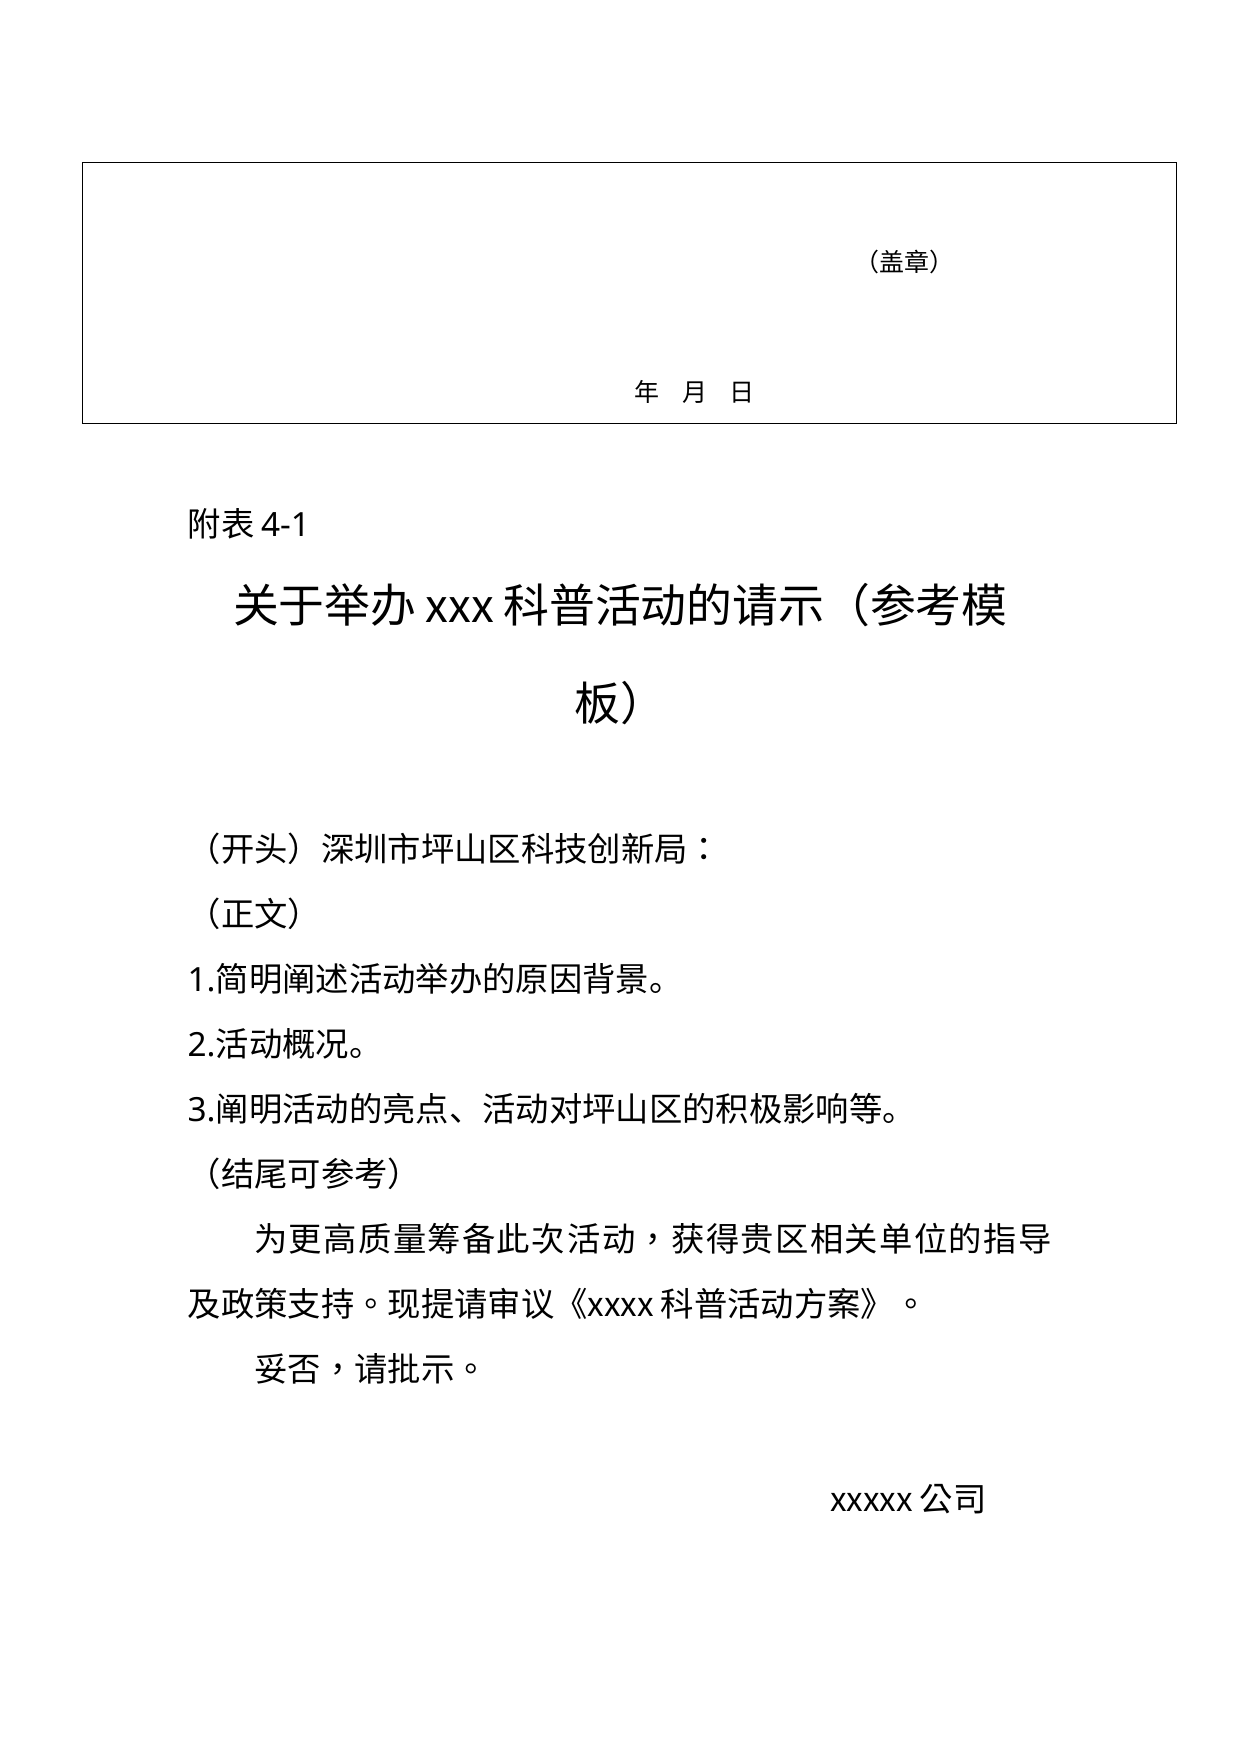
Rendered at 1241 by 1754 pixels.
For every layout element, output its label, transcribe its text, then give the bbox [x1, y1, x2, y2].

text 1.简明阐述活动举办的原因背景。 [187, 944, 1053, 1009]
text （正文） [187, 879, 1053, 944]
text 关于举办xxx科普活动的请示（参考模板） [187, 554, 1053, 749]
text 附表4-1 [187, 489, 1053, 554]
text （开头）深圳市坪山区科技创新局： [187, 814, 1053, 879]
text 3.阐明活动的亮点、活动对坪山区的积极影响等。 [187, 1074, 1053, 1139]
text 2.活动概况。 [187, 1009, 1053, 1074]
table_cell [83, 163, 1176, 423]
text （结尾可参考） [187, 1139, 1053, 1204]
text xxxxx公司 [187, 1464, 986, 1529]
text 妥否，请批示。 [187, 1334, 1053, 1399]
text 为更高质量筹备此次活动，获得贵区相关单位的指导及政策支持。现提请审议《xxxx科普活动方案》。 [187, 1204, 1053, 1334]
